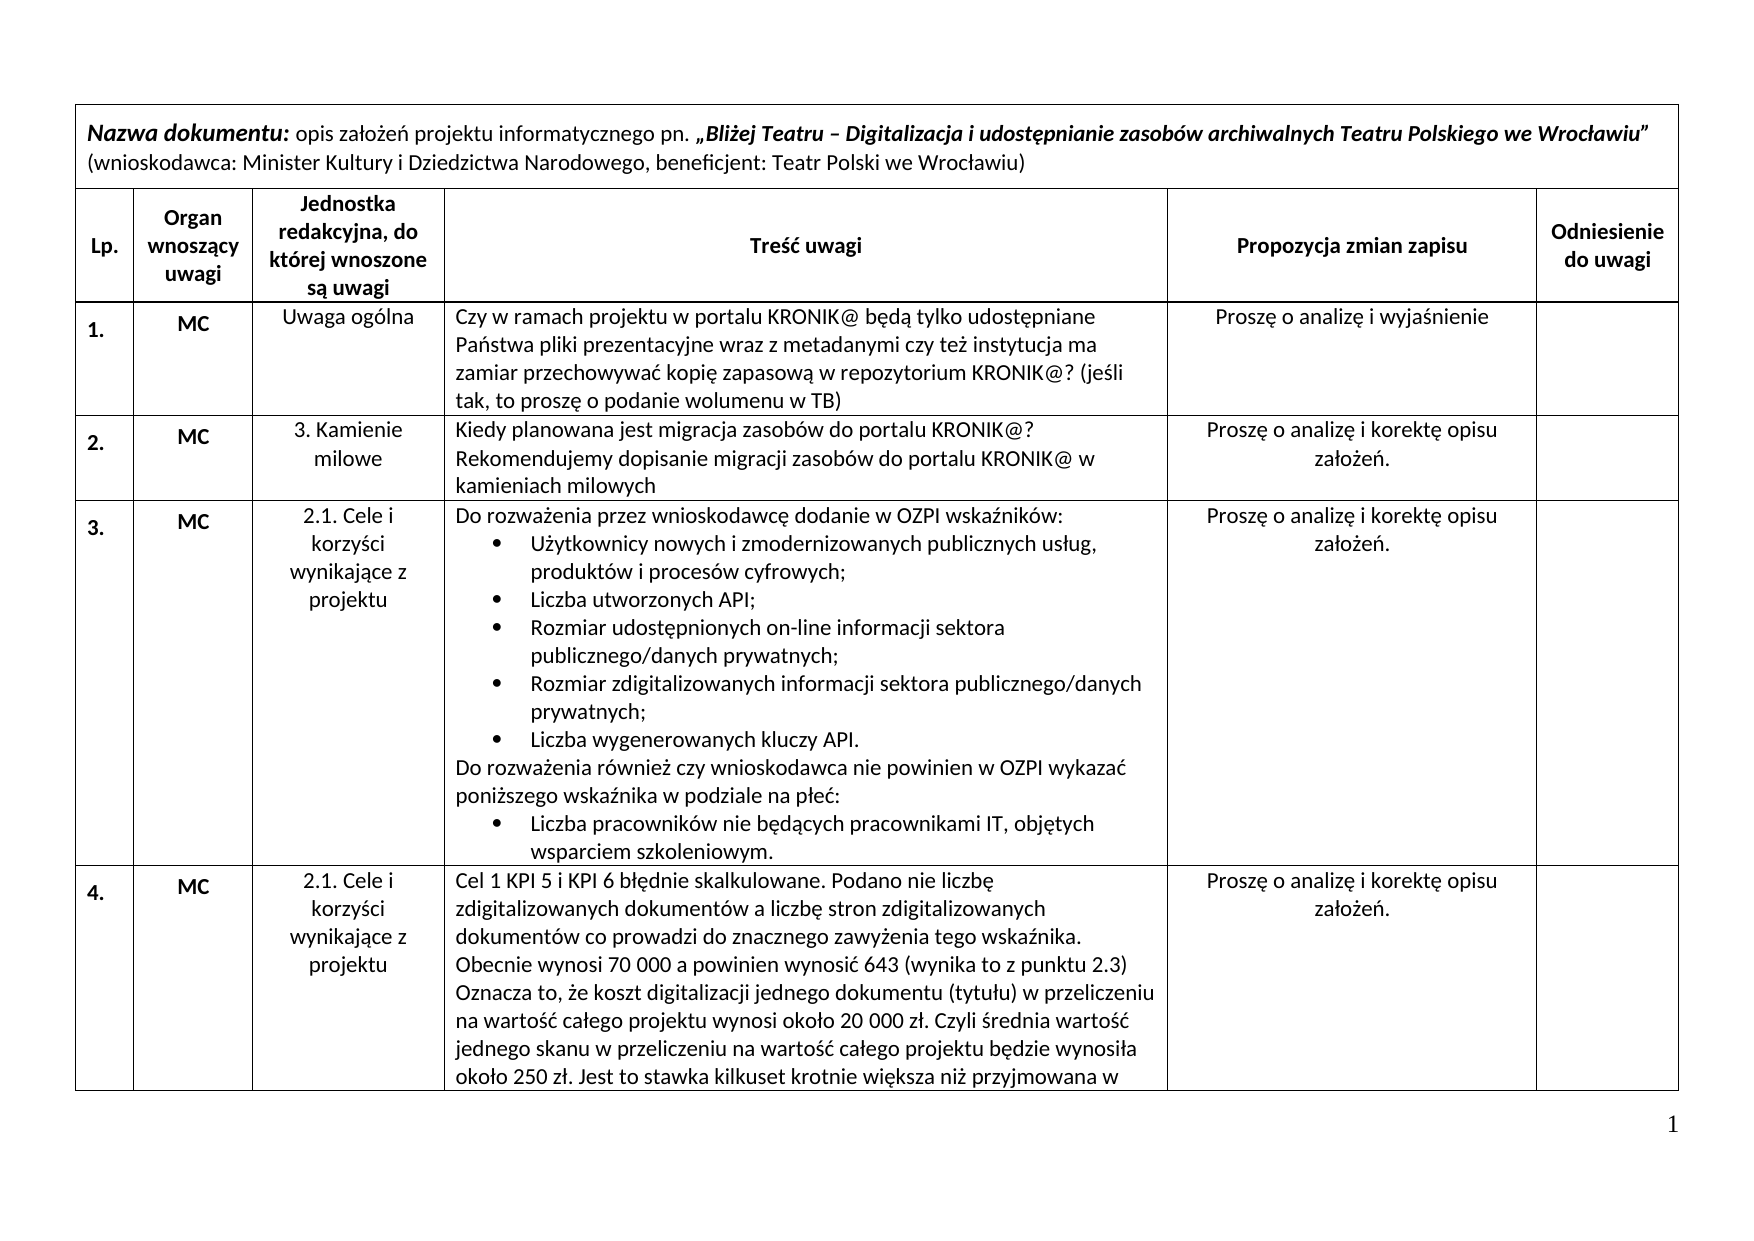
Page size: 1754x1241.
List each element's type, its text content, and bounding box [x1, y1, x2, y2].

table_cell MC [134, 866, 252, 1090]
table_cell MC [134, 416, 252, 500]
table_cell [1537, 303, 1678, 414]
table_cell Uwaga ogólna [253, 303, 444, 414]
table_cell Jednostka redakcyjna, do której wnoszone są uwagi [253, 189, 444, 301]
table_cell Organ wnoszący uwagi [134, 189, 252, 301]
table_cell Do rozważenia przez wnioskodawcę dodanie w OZPI wskaźników: Użytkownicy nowych i zmodernizowanych publicznych usług, produktów i procesów cyfrowych; Liczba utworzonych API; Rozmiar udostępnionych on-line informacji sektora publicznego/danych prywatnych; Rozmiar zdigitalizowanych informacji sektora publicznego/danych prywatnych; Liczba wygenerowanych kluczy API. Do rozważenia również czy wnioskodawca nie powinien w OZPI wykazać poniższego wskaźnika w podziale na płeć: Liczba pracowników nie będących pracownikami IT, objętych wsparciem szkoleniowym. [445, 501, 1167, 865]
table_cell Odniesienie do uwagi [1537, 189, 1678, 301]
table_cell [76, 501, 133, 865]
table_cell [76, 303, 133, 414]
table_cell MC [134, 501, 252, 865]
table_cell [253, 866, 444, 1090]
table_cell [76, 866, 133, 1090]
table_cell 2.1. Cele i korzyści wynikające z projektu [253, 501, 444, 865]
table_header Nazwa dokumentu: opis założeń projektu informatycznego pn. „Bliżej Teatru – Digitalizacja i udostępnianie zasobów archiwalnych Teatru Polskiego we Wrocławiu” (wnioskodawca: Minister Kultury i Dziedzictwa Narodowego, beneficjent: Teatr Polski we Wrocławiu) [76, 105, 1678, 188]
table_cell Treść uwagi [445, 189, 1167, 301]
table_cell [76, 416, 133, 500]
table_cell Czy w ramach projektu w portalu KRONIK@ będą tylko udostępniane Państwa pliki prezentacyjne wraz z metadanymi czy też instytucja ma zamiar przechowywać kopię zapasową w repozytorium KRONIK@? (jeśli tak, to proszę o podanie wolumenu w TB) [445, 303, 1167, 414]
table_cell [1168, 866, 1536, 1090]
table_cell Proszę o analizę i wyjaśnienie [1168, 303, 1536, 414]
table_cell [445, 866, 1167, 1090]
table_cell Lp. [76, 189, 133, 301]
table_cell Proszę o analizę i korektę opisu założeń. [1168, 416, 1536, 500]
table_cell [1537, 501, 1678, 865]
table_cell Proszę o analizę i korektę opisu założeń. [1168, 501, 1536, 865]
table_cell MC [134, 303, 252, 414]
table_cell [1537, 866, 1678, 1090]
table_cell Propozycja zmian zapisu [1168, 189, 1536, 301]
table_cell 3. Kamienie milowe [253, 416, 444, 500]
table_cell Kiedy planowana jest migracja zasobów do portalu KRONIK@? Rekomendujemy dopisanie migracji zasobów do portalu KRONIK@ w kamieniach milowych [445, 416, 1167, 500]
table_cell [1537, 416, 1678, 500]
